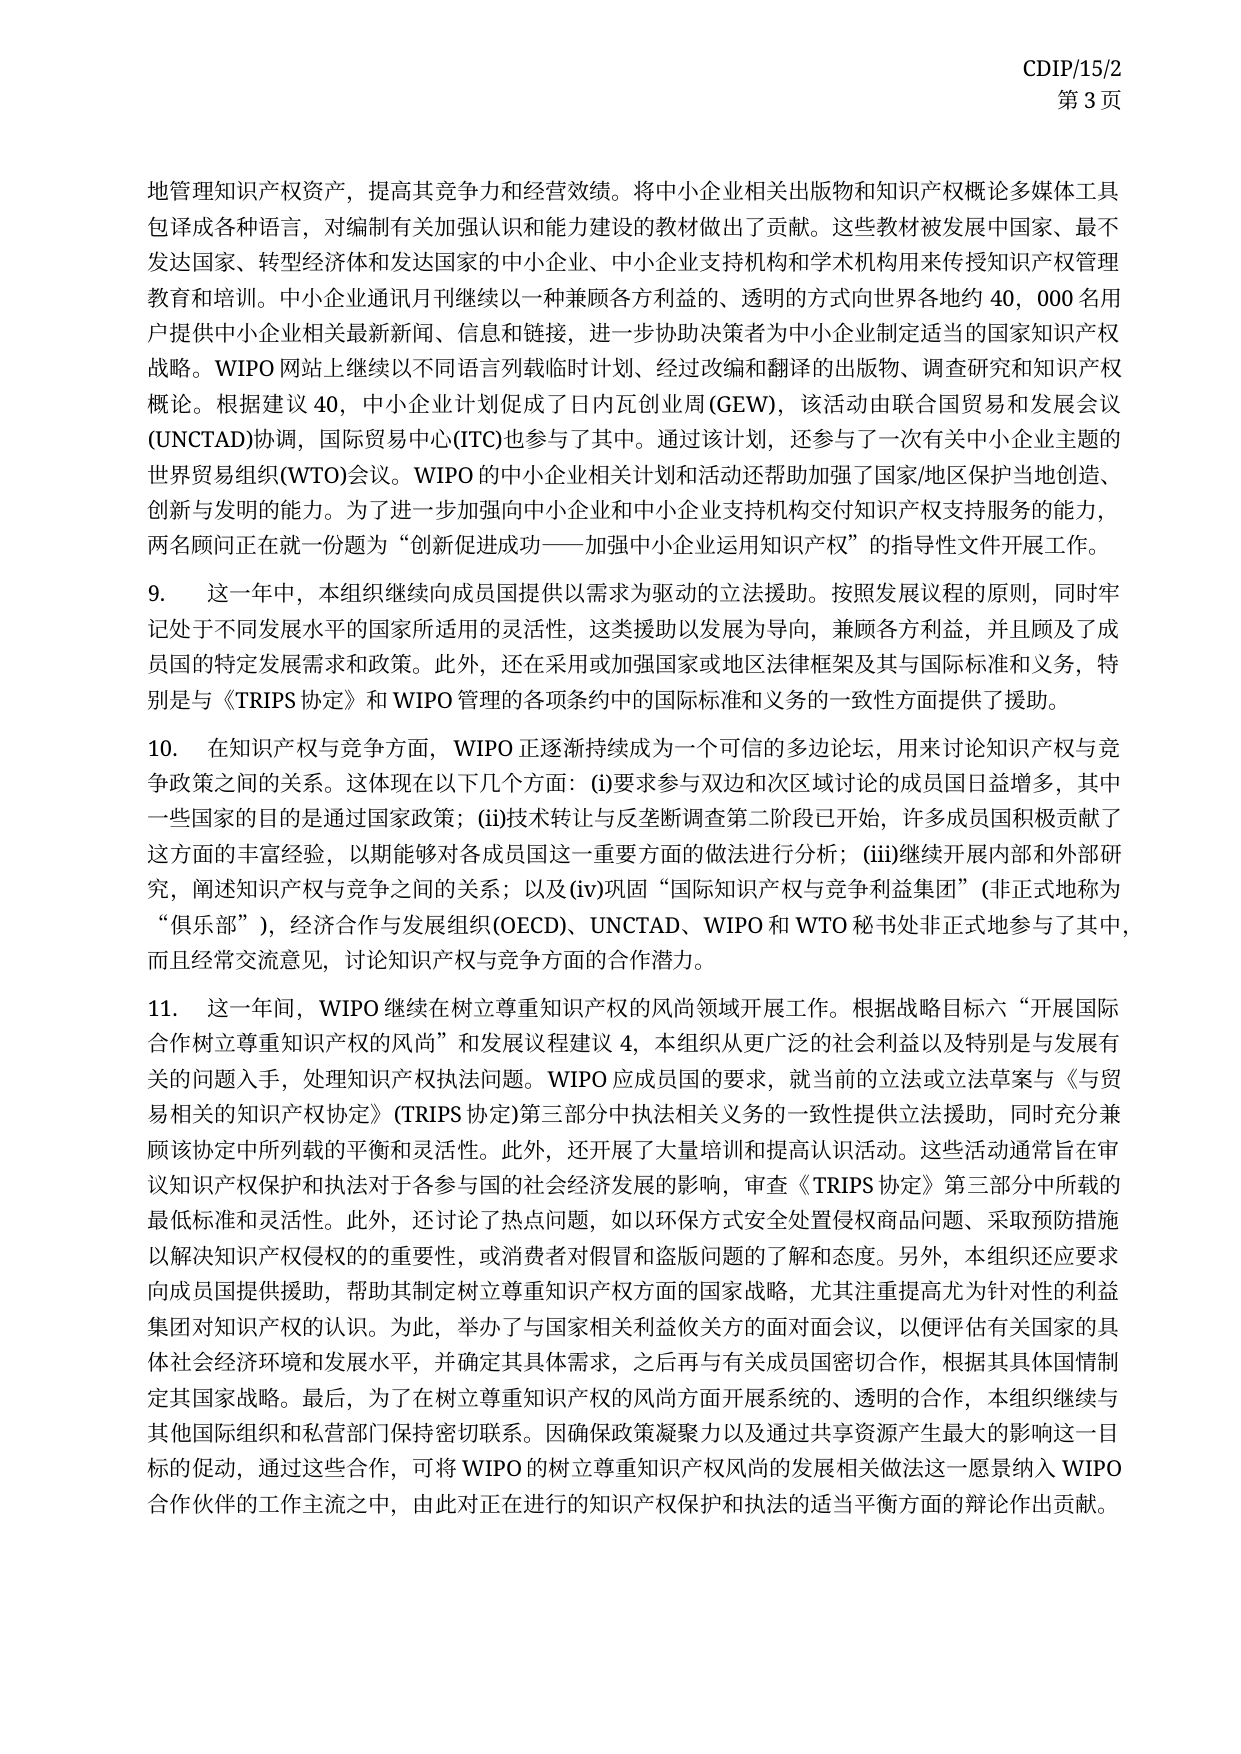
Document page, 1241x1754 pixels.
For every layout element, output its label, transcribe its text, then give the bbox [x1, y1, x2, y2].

list 这一年中，本组织继续向成员国提供以需求为驱动的立法援助。按照发展议程的原则，同时牢记处于不同发展水平的国家所适用的灵活性，这类援助以发展为导向，兼顾各方利益，并且顾及了成员国的特定发展需求和政策。此外，还在采用或加强国家或地区法律框架及其与国际标准和义务，特别是与《TRIPS协定》和WIPO管理的各项条约中的国际标准和义务的一致性方面提供了援助。 [148, 573, 1122, 714]
list 在知识产权与竞争方面，WIPO正逐渐持续成为一个可信的多边论坛，用来讨论知识产权与竞争政策之间的关系。这体现在以下几个方面：(i)要求参与双边和次区域讨论的成员国日益增多，其中一些国家的目的是通过国家政策；(ii)技术转让与反垄断调查第二阶段已开始，许多成员国积极贡献了这方面的丰富经验，以期能够对各成员国这一重要方面的做法进行分析；(iii)继续开展内部和外部研究，阐述知识产权与竞争之间的关系；以及(iv)巩固“国际知识产权与竞争利益集团”(非正式地称为“俱乐部”)，经济合作与发展组织(OECD)、UNCTAD、WIPO和WTO秘书处非正式地参与了其中，而且经常交流意见，讨论知识产权与竞争方面的合作潜力。 [148, 727, 1122, 975]
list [148, 987, 1122, 1518]
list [148, 171, 1122, 560]
